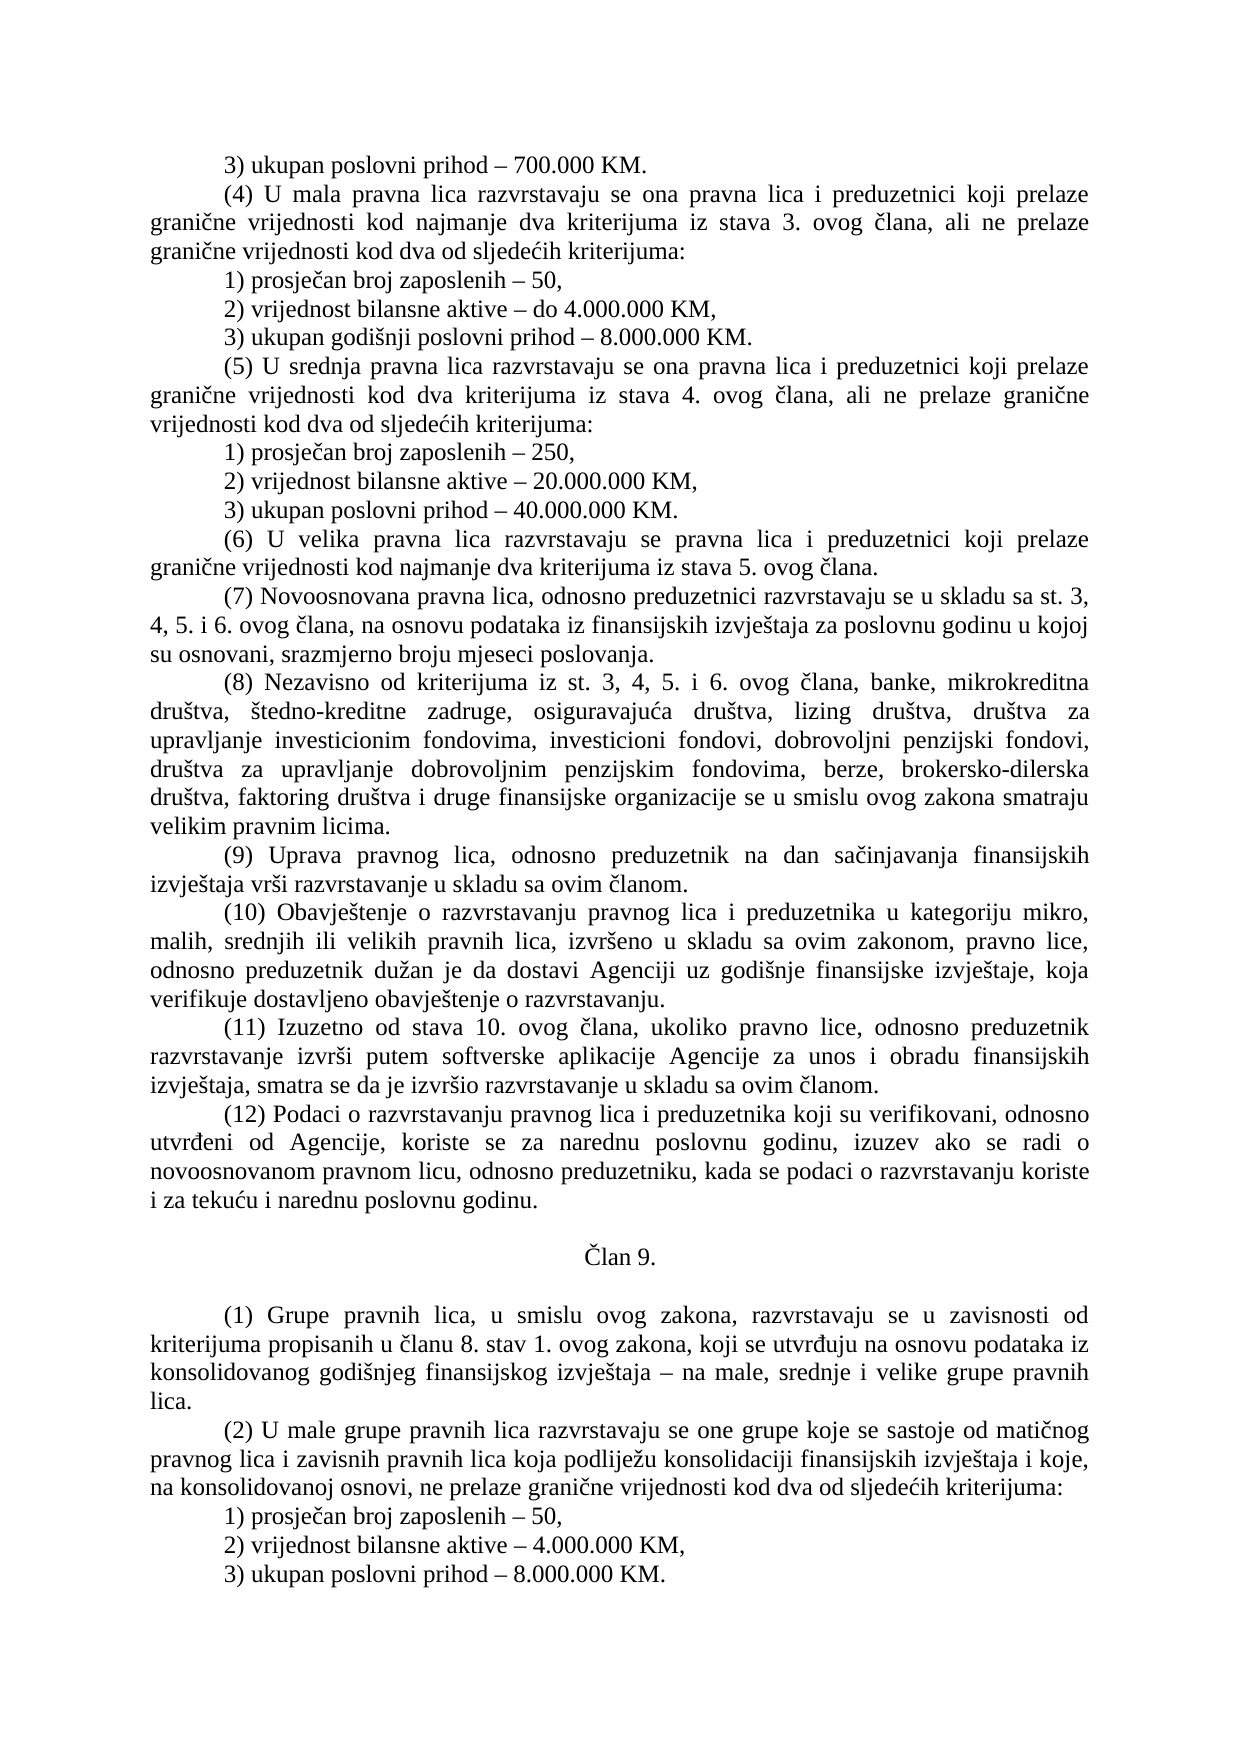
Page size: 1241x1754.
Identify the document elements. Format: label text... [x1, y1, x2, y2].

text (12) Podaci o razvrstavanju pravnog lica i preduzetnika koji su verifikovani, odnosno utvrđeni od Agencije, koriste se za narednu poslovnu godinu, izuzev ako se radi o novoosnovanom pravnom licu, odnosno preduzetniku, kada se podaci o razvrstavanju koriste i za tekuću i narednu poslovnu godinu. [150, 1099, 1090, 1214]
text (4) U mala pravna lica razvrstavaju se ona pravna lica i preduzetnici koji prelaze granične vrijednosti kod najmanje dva kriterijuma iz stava 3. ovog člana, ali ne prelaze granične vrijednosti kod dva od sljedećih kriterijuma: [150, 179, 1090, 265]
text (7) Novoosnovana pravna lica, odnosno preduzetnici razvrstavaju se u skladu sa st. 3, 4, 5. i 6. ovog člana, na osnovu podataka iz finansijskih izvještaja za poslovnu godinu u kojoj su osnovani, srazmjerno broju mjeseci poslovanja. [150, 581, 1090, 667]
text 3) ukupan godišnji poslovni prihod – 8.000.000 KM. [150, 322, 1090, 351]
text (10) Obavještenje o razvrstavanju pravnog lica i preduzetnika u kategoriju mikro, malih, srednjih ili velikih pravnih lica, izvršeno u skladu sa ovim zakonom, pravno lice, odnosno preduzetnik dužan je da dostavi Agenciji uz godišnje finansijske izvještaje, koja verifikuje dostavljeno obavještenje o razvrstavanju. [150, 897, 1090, 1012]
text 2) vrijednost bilansne aktive – 4.000.000 KM, [150, 1530, 1090, 1559]
text 3) ukupan poslovni prihod – 8.000.000 KM. [150, 1559, 1090, 1587]
text (5) U srednja pravna lica razvrstavaju se ona pravna lica i preduzetnici koji prelaze granične vrijednosti kod dva kriterijuma iz stava 4. ovog člana, ali ne prelaze granične vrijednosti kod dva od sljedećih kriterijuma: [150, 351, 1090, 437]
text (2) U male grupe pravnih lica razvrstavaju se one grupe koje se sastoje od matičnog pravnog lica i zavisnih pravnih lica koja podliježu konsolidaciji finansijskih izvještaja i koje, na konsolidovanoj osnovi, ne prelaze granične vrijednosti kod dva od sljedećih kriterijuma: [150, 1415, 1090, 1501]
text Član 9. [150, 1242, 1090, 1271]
text 2) vrijednost bilansne aktive – 20.000.000 KM, [150, 466, 1090, 495]
text 3) ukupan poslovni prihod – 700.000 KM. [150, 150, 1090, 179]
text 2) vrijednost bilansne aktive – do 4.000.000 KM, [150, 294, 1090, 322]
text 1) prosječan broj zaposlenih – 250, [150, 437, 1090, 466]
text (9) Uprava pravnog lica, odnosno preduzetnik na dan sačinjavanja finansijskih izvještaja vrši razvrstavanje u skladu sa ovim članom. [150, 840, 1090, 897]
text 1) prosječan broj zaposlenih – 50, [150, 265, 1090, 294]
text (8) Nezavisno od kriterijuma iz st. 3, 4, 5. i 6. ovog člana, banke, mikrokreditna društva, štedno-kreditne zadruge, osiguravajuća društva, lizing društva, društva za upravljanje investicionim fondovima, investicioni fondovi, dobrovoljni penzijski fondovi, društva za upravljanje dobrovoljnim penzijskim fondovima, berze, brokersko-dilerska društva, faktoring društva i druge finansijske organizacije se u smislu ovog zakona smatraju velikim pravnim licima. [150, 667, 1090, 840]
text (1) Grupe pravnih lica, u smislu ovog zakona, razvrstavaju se u zavisnosti od kriterijuma propisanih u članu 8. stav 1. ovog zakona, koji se utvrđuju na osnovu podataka iz konsolidovanog godišnjeg finansijskog izvještaja – na male, srednje i velike grupe pravnih lica. [150, 1300, 1090, 1415]
text (6) U velika pravna lica razvrstavaju se pravna lica i preduzetnici koji prelaze granične vrijednosti kod najmanje dva kriterijuma iz stava 5. ovog člana. [150, 524, 1090, 581]
text (11) Izuzetno od stava 10. ovog člana, ukoliko pravno lice, odnosno preduzetnik razvrstavanje izvrši putem softverske aplikacije Agencije za unos i obradu finansijskih izvještaja, smatra se da je izvršio razvrstavanje u skladu sa ovim članom. [150, 1012, 1090, 1099]
text 3) ukupan poslovni prihod – 40.000.000 KM. [150, 495, 1090, 524]
text 1) prosječan broj zaposlenih – 50, [150, 1501, 1090, 1530]
